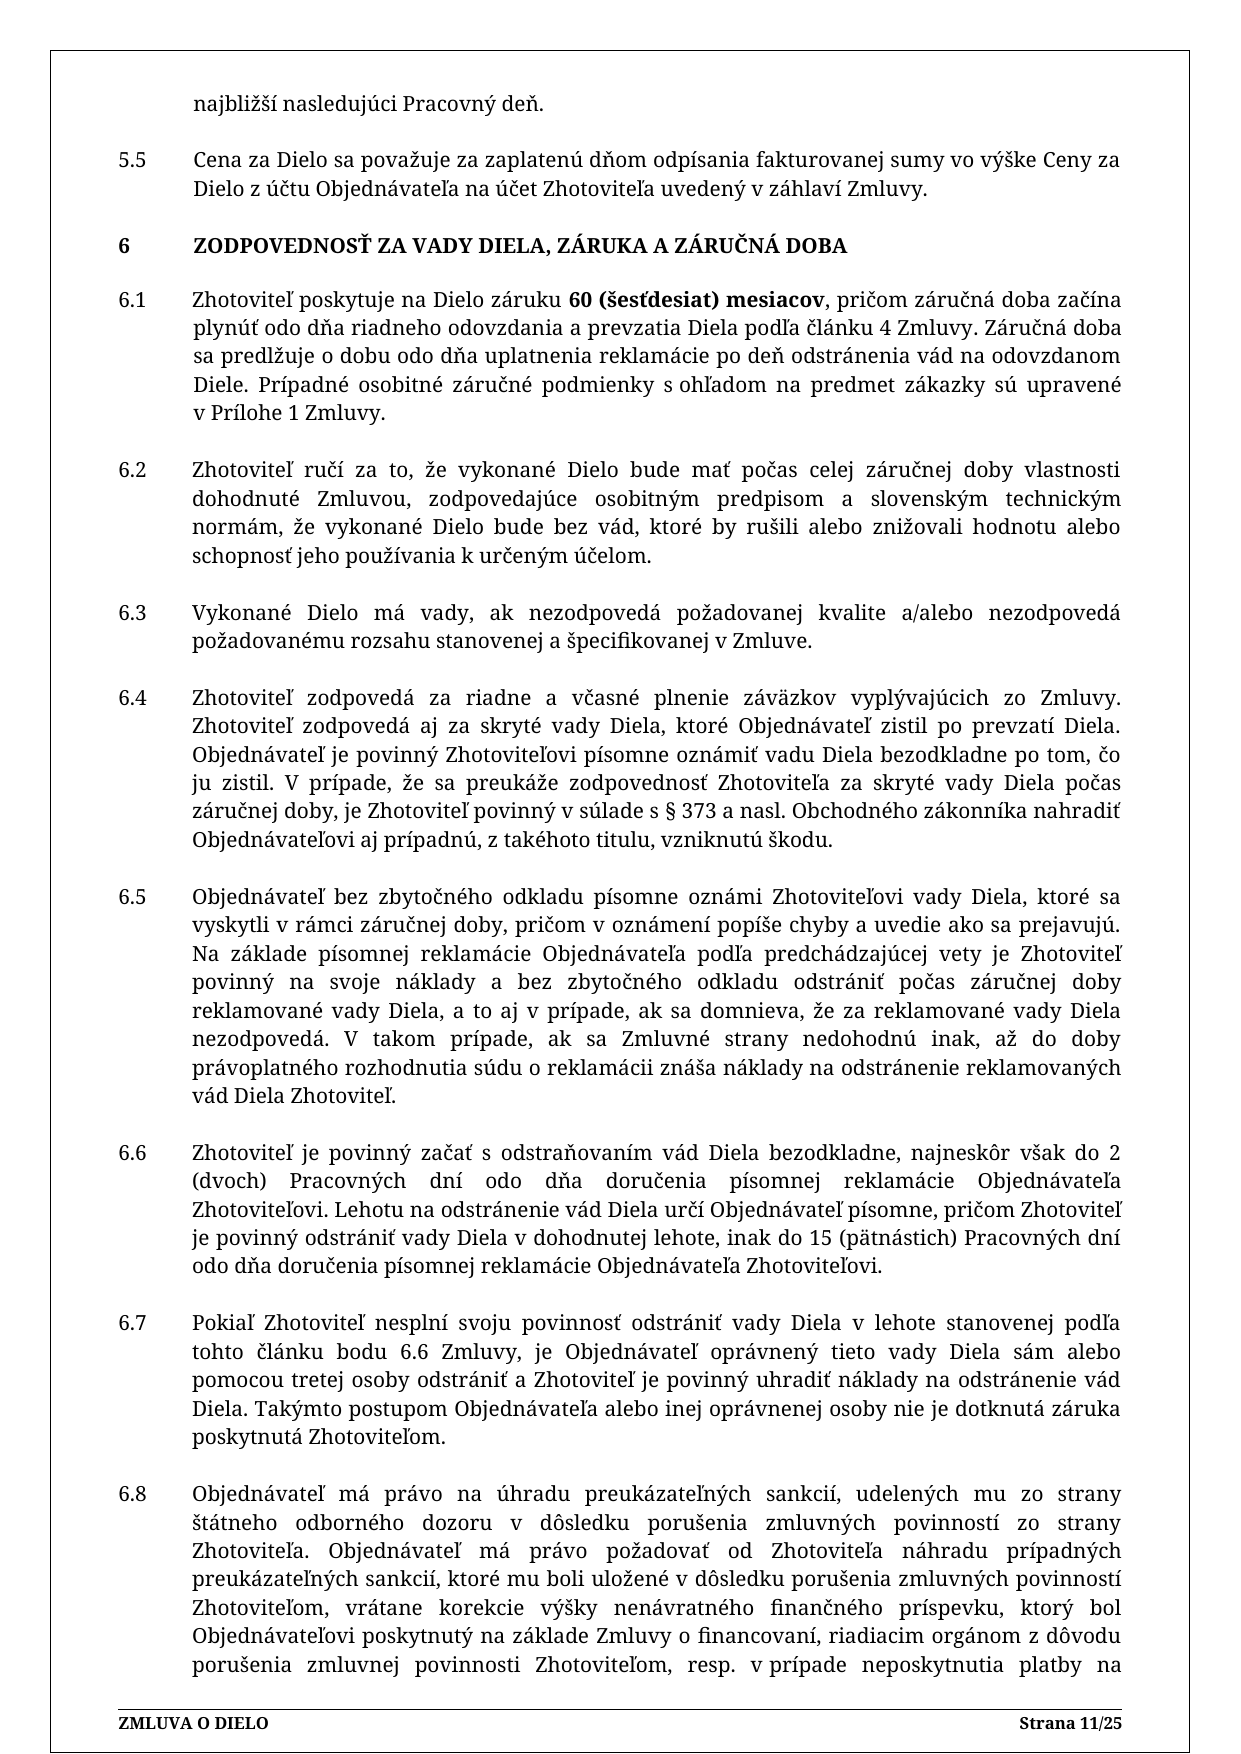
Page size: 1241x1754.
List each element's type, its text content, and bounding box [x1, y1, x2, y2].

list Zhotoviteľ je povinný začať s odstraňovaním vád Diela bezodkladne, najneskôr však do 2 (dvoch) Pracovných dní odo dňa doručenia písomnej reklamácie Objednávateľa Zhotoviteľovi. Lehotu na odstránenie vád Diela určí Objednávateľ písomne, pričom Zhotoviteľ je povinný odstrániť vady Diela v dohodnutej lehote, inak do 15 (pätnástich) Pracovných dní odo dňa doručenia písomnej reklamácie Objednávateľa Zhotoviteľovi. [118, 1138, 1122, 1280]
list Zhotoviteľ poskytuje na Dielo záruku 60 (šesťdesiat) mesiacov, pričom záručná doba začína plynúť odo dňa riadneho odovzdania a prevzatia Diela podľa článku 4 Zmluvy. Záručná doba sa predlžuje o dobu odo dňa uplatnenia reklamácie po deň odstránenia vád na odovzdanom Diele. Prípadné osobitné záručné podmienky s ohľadom na predmet zákazky sú upravené v Prílohe 1 Zmluvy. [118, 285, 1122, 427]
list Zhotoviteľ ručí za to, že vykonané Dielo bude mať počas celej záručnej doby vlastnosti dohodnuté Zmluvou, zodpovedajúce osobitným predpisom a slovenským technickým normám, že vykonané Dielo bude bez vád, ktoré by rušili alebo znižovali hodnotu alebo schopnosť jeho používania k určeným účelom. [118, 455, 1122, 569]
list Objednávateľ bez zbytočného odkladu písomne oznámi Zhotoviteľovi vady Diela, ktoré sa vyskytli v rámci záručnej doby, pričom v oznámení popíše chyby a uvedie ako sa prejavujú. Na základe písomnej reklamácie Objednávateľa podľa predchádzajúcej vety je Zhotoviteľ povinný na svoje náklady a bez zbytočného odkladu odstrániť počas záručnej doby reklamované vady Diela, a to aj v prípade, ak sa domnieva, že za reklamované vady Diela nezodpovedá. V takom prípade, ak sa Zmluvné strany nedohodnú inak, až do doby právoplatného rozhodnutia súdu o reklamácii znáša náklady na odstránenie reklamovaných vád Diela Zhotoviteľ. [118, 882, 1122, 1109]
list Cena za Dielo sa považuje za zaplatenú dňom odpísania fakturovanej sumy vo výške Ceny za Dielo z účtu Objednávateľa na účet Zhotoviteľa uvedený v záhlaví Zmluvy. [118, 146, 1122, 202]
list Vykonané Dielo má vady, ak nezodpovedá požadovanej kvalite a/alebo nezodpovedá požadovanému rozsahu stanovenej a špecifikovanej v Zmluve. [118, 598, 1122, 654]
list Zhotoviteľ zodpovedá za riadne a včasné plnenie záväzkov vyplývajúcich zo Zmluvy. Zhotoviteľ zodpovedá aj za skryté vady Diela, ktoré Objednávateľ zistil po prevzatí Diela. Objednávateľ je povinný Zhotoviteľovi písomne oznámiť vadu Diela bezodkladne po tom, čo ju zistil. V prípade, že sa preukáže zodpovednosť Zhotoviteľa za skryté vady Diela počas záručnej doby, je Zhotoviteľ povinný v súlade s § 373 a nasl. Obchodného zákonníka nahradiť Objednávateľovi aj prípadnú, z takéhoto titulu, vzniknutú škodu. [118, 683, 1122, 853]
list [118, 1479, 1122, 1678]
list Pokiaľ Zhotoviteľ nesplní svoju povinnosť odstrániť vady Diela v lehote stanovenej podľa tohto článku bodu 6.6 Zmluvy, je Objednávateľ oprávnený tieto vady Diela sám alebo pomocou tretej osoby odstrániť a Zhotoviteľ je povinný uhradiť náklady na odstránenie vád Diela. Takýmto postupom Objednávateľa alebo inej oprávnenej osoby nie je dotknutá záruka poskytnutá Zhotoviteľom. [118, 1308, 1122, 1451]
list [118, 89, 1122, 117]
list ZODPOVEDNOSŤ ZA VADY DIELA, ZÁRUKA A ZÁRUČNÁ DOBA [103, 231, 1122, 259]
